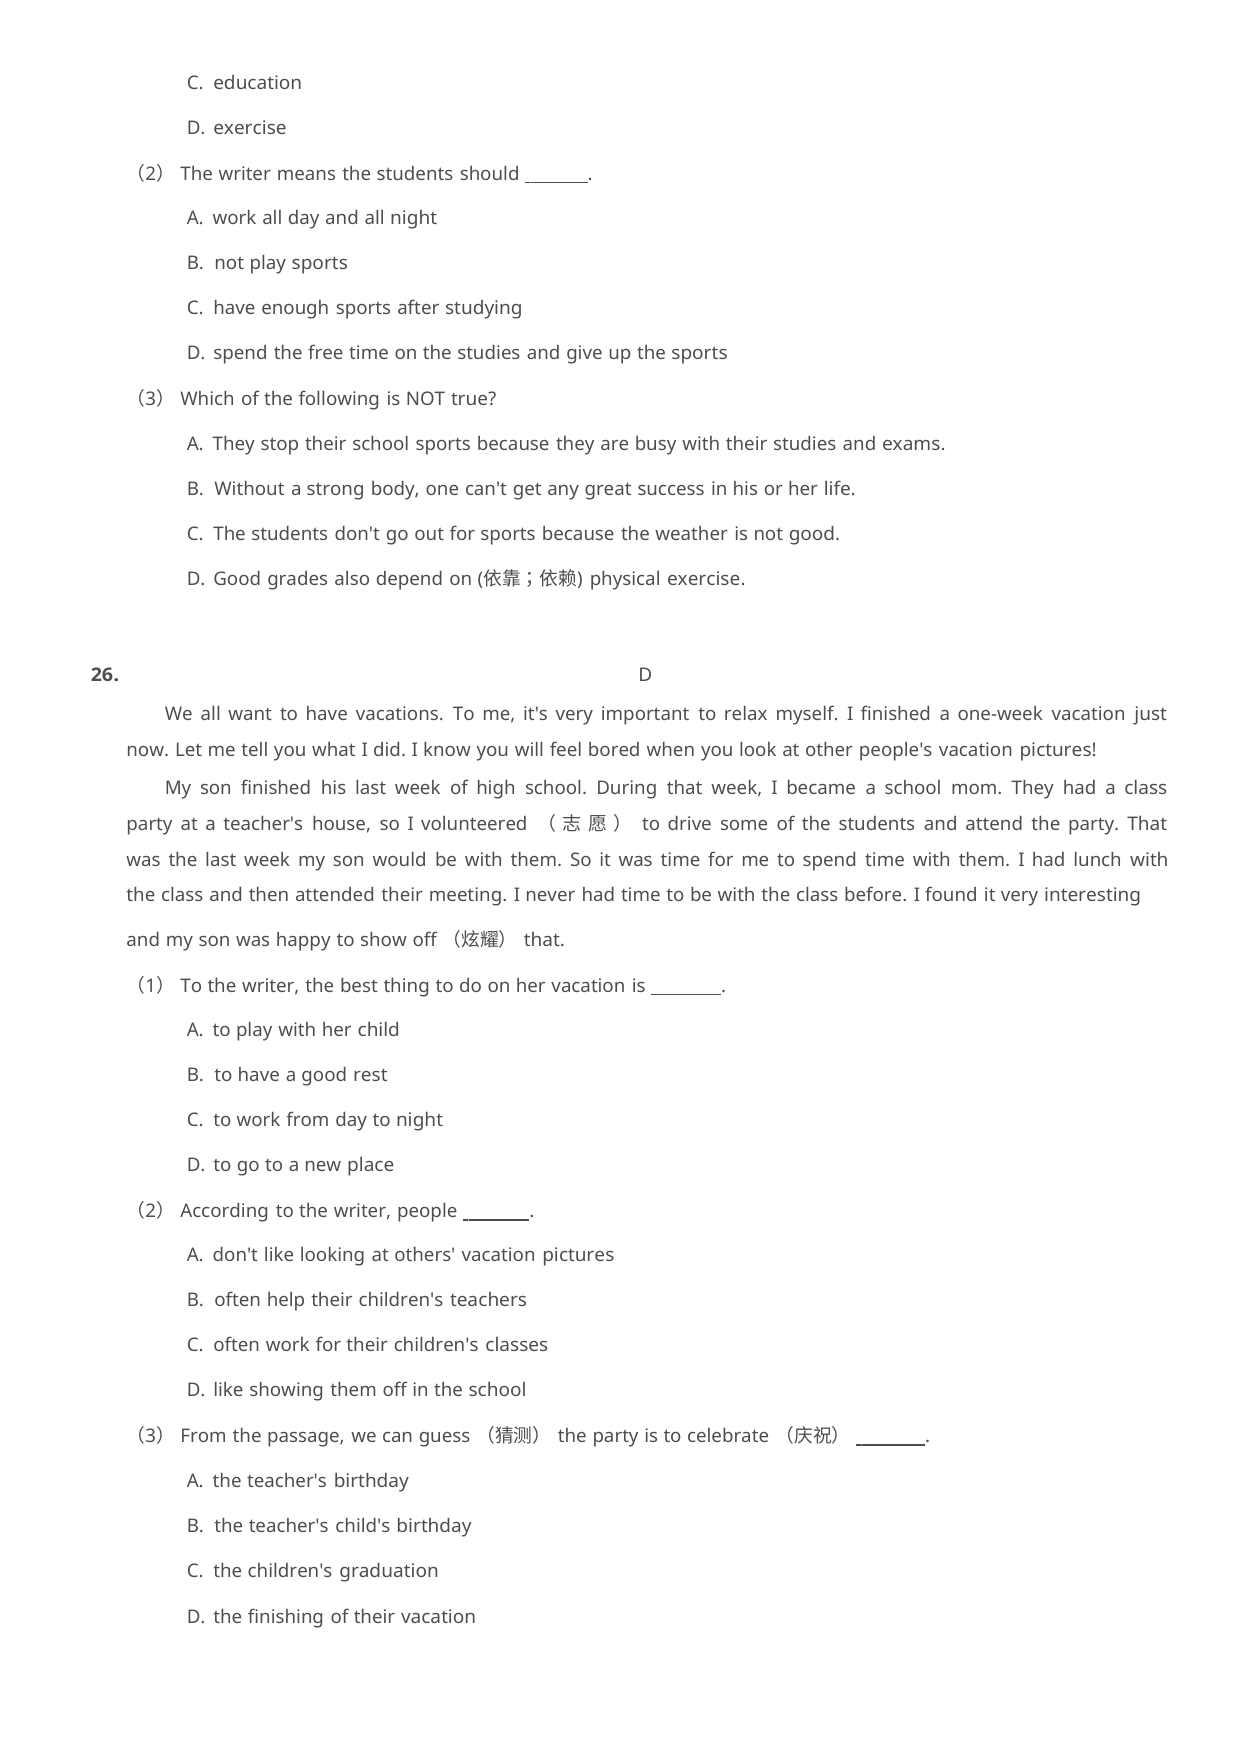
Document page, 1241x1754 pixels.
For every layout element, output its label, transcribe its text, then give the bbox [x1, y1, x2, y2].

text （2） The writer means the students should . [126, 159, 1176, 186]
text D. to go to a new place [187, 1151, 1176, 1177]
text A. work all day and all night [187, 199, 1176, 229]
text C. education [187, 64, 1176, 94]
text A. don't like looking at others' vacation pictures [187, 1236, 1176, 1267]
text C. The students don't go out for sports because the weather is not good. [187, 520, 1176, 545]
text D. the finishing of their vacation [187, 1602, 1176, 1628]
text A. to play with her child [187, 1010, 1176, 1041]
text B. the teacher's child's birthday [187, 1512, 1176, 1537]
text D. exercise [187, 114, 1176, 139]
text C. often work for their children's classes [187, 1331, 1176, 1357]
text （1） To the writer, the best thing to do on her vacation is . [126, 971, 1176, 997]
text 26. [91, 661, 123, 687]
text D [633, 661, 657, 687]
text B. Without a strong body, one can't get any great success in his or her life. [187, 474, 1176, 500]
text C. have enough sports after studying [187, 294, 1176, 320]
text （3） From the passage, we can guess （猜测） the party is to celebrate （庆祝） . [126, 1422, 1176, 1448]
text （3） Which of the following is NOT true? [126, 384, 1176, 411]
text My son finished his last week of high school. During that week, I became a school mom. They had a class party at a teacher's house, so I volunteered （ 志 愿 ） to drive some of the students and attend the party. That was the last week my son would be with them. So it was time for me to spend time with them. I had lunch with the class and then attended their meeting. I never had time to be with the class before. I found it very interesting [126, 774, 1169, 907]
text D. spend the free time on the studies and give up the sports [187, 339, 1176, 365]
text B. to have a good rest [187, 1061, 1176, 1086]
text D. Good grades also depend on (依靠；依赖) physical exercise. [187, 565, 1176, 590]
text D. like showing them off in the school [187, 1377, 1176, 1402]
text C. to work from day to night [187, 1106, 1176, 1131]
text and my son was happy to show off （炫耀） that. [126, 920, 1176, 951]
text B. often help their children's teachers [187, 1286, 1176, 1312]
text A. the teacher's birthday [187, 1461, 1176, 1492]
text （2） According to the writer, people . [126, 1196, 1176, 1223]
text C. the children's graduation [187, 1557, 1176, 1582]
text B. not play sports [187, 249, 1176, 274]
text A. They stop their school sports because they are busy with their studies and exams. [187, 424, 1176, 455]
text We all want to have vacations. To me, it's very important to relax myself. I finished a one-week vacation just now. Let me tell you what I did. I know you will feel bored when you look at other people's vacation pictures! [126, 700, 1167, 761]
